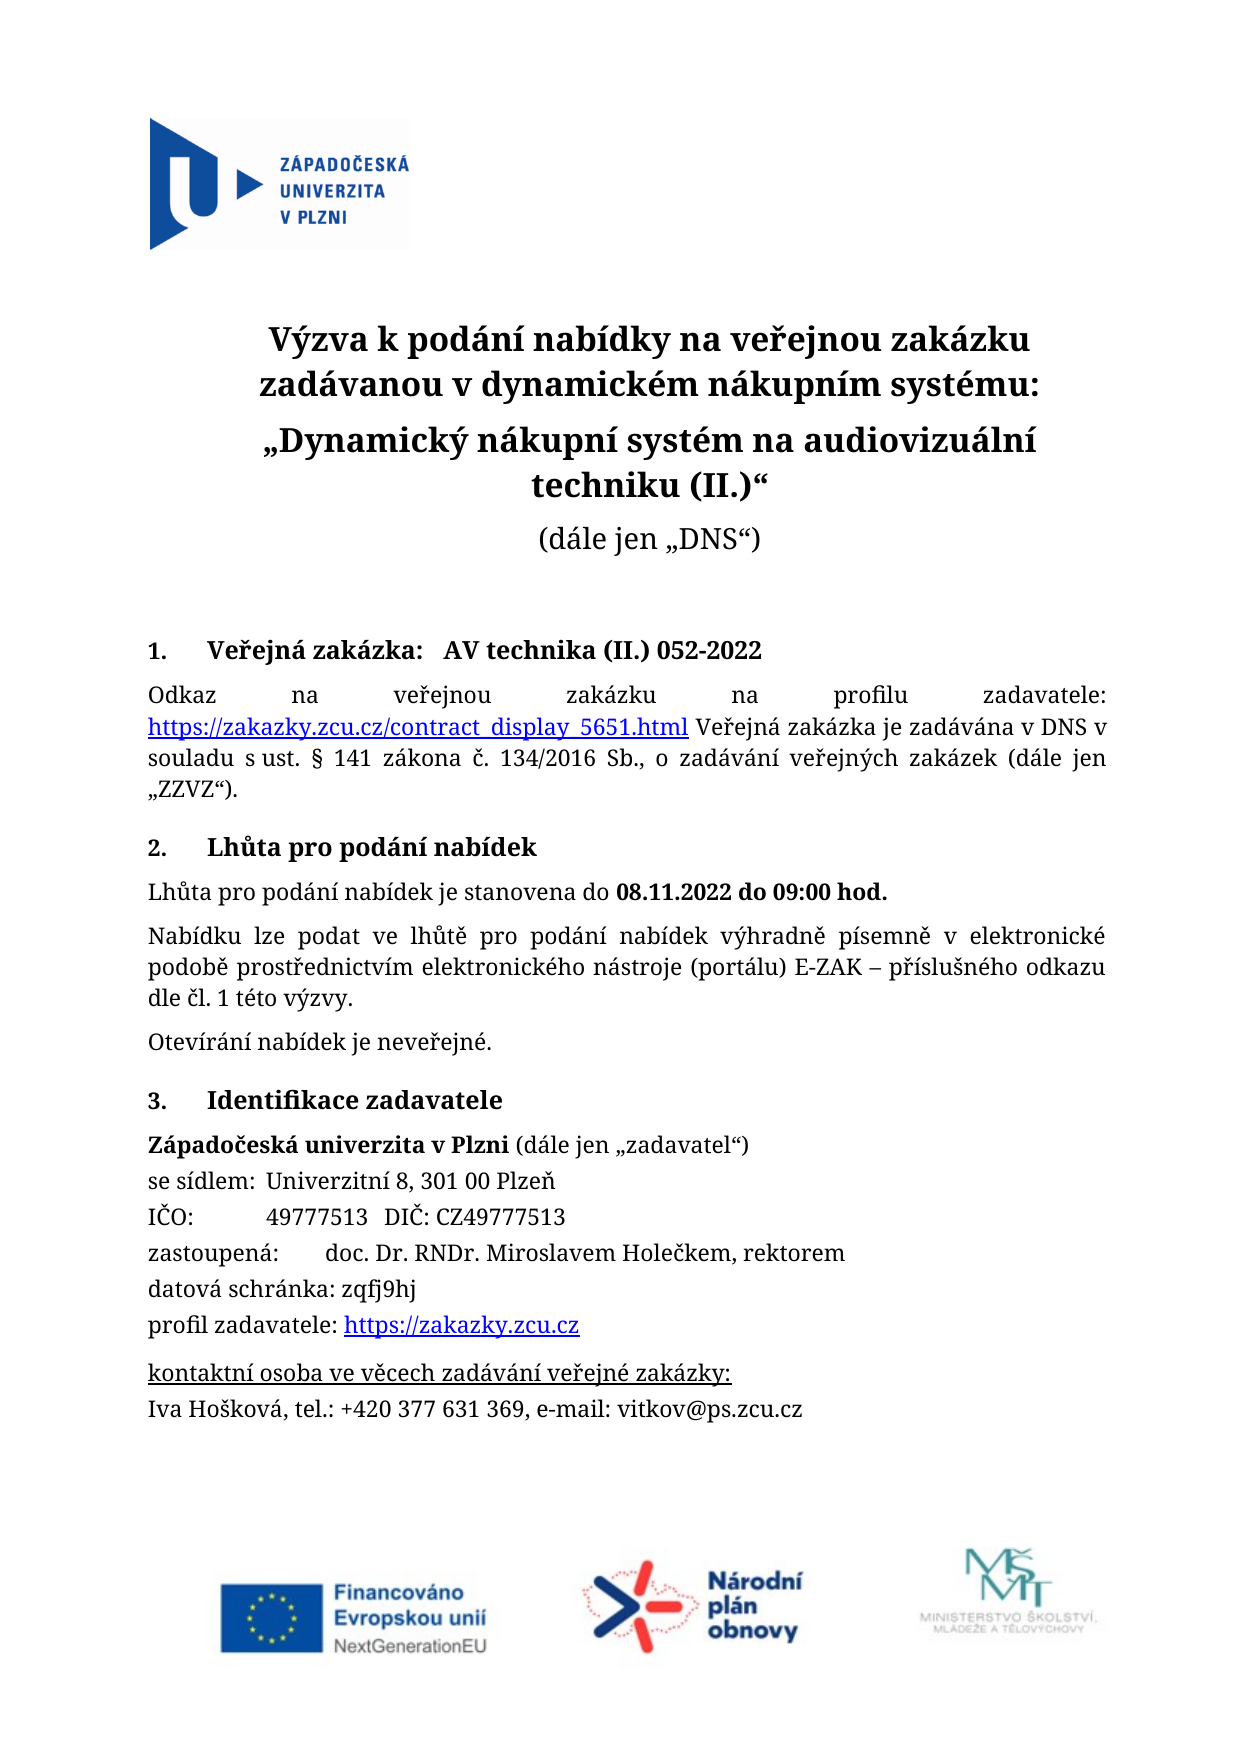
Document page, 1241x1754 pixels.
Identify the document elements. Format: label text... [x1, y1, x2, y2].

text profil zadavatele: https://zakazky.zcu.cz [148, 1308, 1107, 1340]
text Iva Hošková, tel.: +420 377 631 369, e-mail: vitkov@ps.zcu.cz [148, 1393, 1107, 1424]
text datová schránka: zqfj9hj [148, 1273, 1107, 1304]
subtitle Veřejná zakázka: AV technika (II.) 052-2022 [148, 633, 1107, 667]
text IČO: 49777513 DIČ: CZ49777513 [148, 1201, 1107, 1232]
text Odkaz na veřejnou zakázku na profilu zadavatele: https://zakazky.zcu.cz/contract_display_5651.html Veřejná zakázka je zadávána v DNS v souladu s ust. § 141 zákona č. 134/2016 Sb., o zadávání veřejných zakázek (dále jen „ZZVZ“). [148, 679, 1107, 804]
picture [192, 1500, 1152, 1681]
text Výzva k podání nabídky na veřejnou zakázku zadávanou v dynamickém nákupním systému: [192, 316, 1107, 406]
text Nabídku lze podat ve lhůtě pro podání nabídek výhradně písemně v elektronické podobě prostřednictvím elektronického nástroje (portálu) E-ZAK – příslušného odkazu dle čl. 1 této výzvy. [148, 920, 1107, 1013]
text Západočeská univerzita v Plzni (dále jen „zadavatel“) [148, 1129, 1107, 1160]
text kontaktní osoba ve věcech zadávání veřejné zakázky: [148, 1357, 1107, 1388]
text se sídlem: Univerzitní 8, 301 00 Plzeň [148, 1165, 1107, 1196]
subtitle Lhůta pro podání nabídek [148, 829, 1107, 863]
text „Dynamický nákupní systém na audiovizuální techniku (II.)“ [192, 417, 1107, 508]
text Otevírání nabídek je neveřejné. [148, 1026, 1107, 1057]
text zastoupená: doc. Dr. RNDr. Miroslavem Holečkem, rektorem [148, 1237, 1107, 1268]
subtitle Identifikace zadavatele [148, 1082, 1107, 1116]
picture [150, 118, 409, 250]
text (dále jen „DNS“) [192, 518, 1107, 558]
text Lhůta pro podání nabídek je stanovena do 08.11.2022 do 09:00 hod. [148, 876, 1107, 907]
